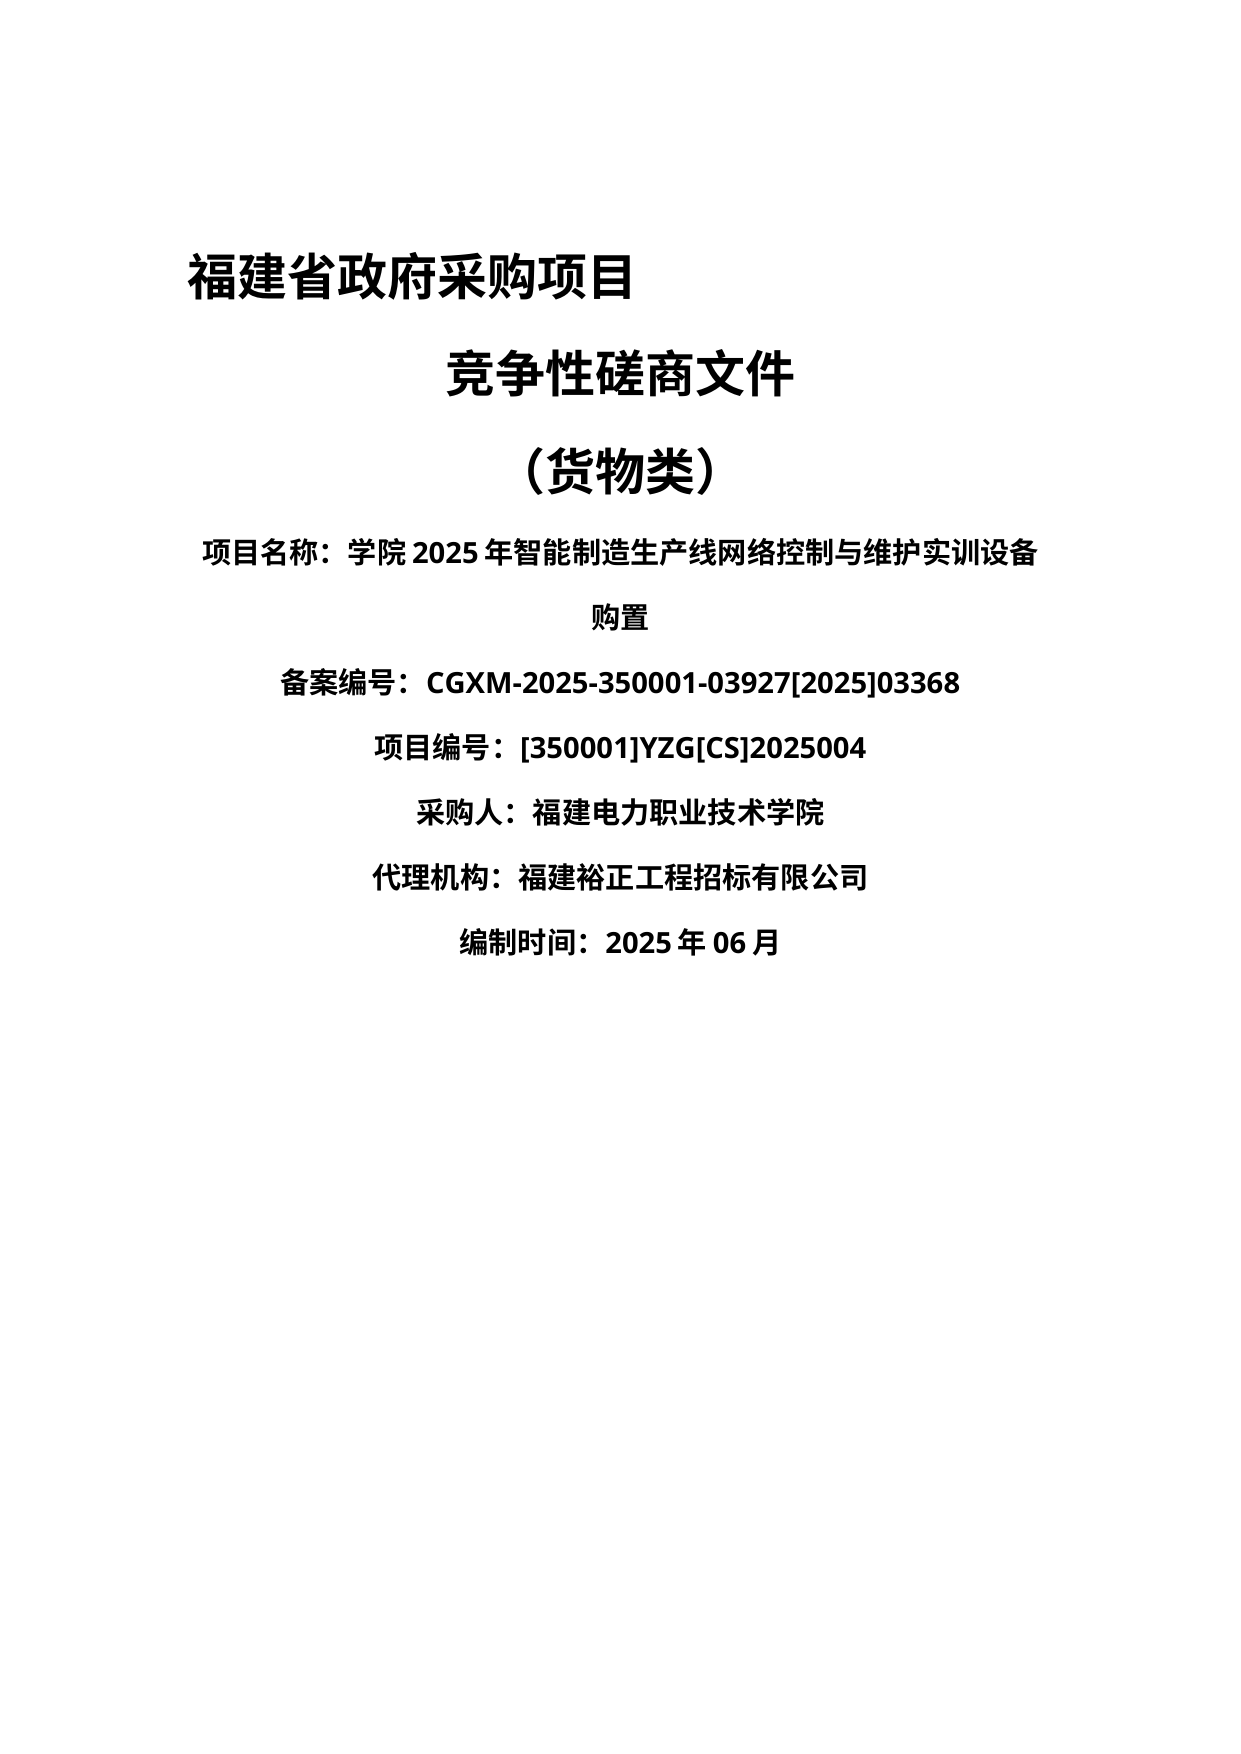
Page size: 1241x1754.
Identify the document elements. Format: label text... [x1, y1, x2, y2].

text 代理机构：福建裕正工程招标有限公司 [187, 844, 1053, 909]
text 备案编号：CGXM-2025-350001-03927[2025]03368 [187, 649, 1053, 714]
text 项目编号：[350001]YZG[CS]2025004 [187, 714, 1053, 779]
text （货物类） [187, 422, 1053, 519]
text 福建省政府采购项目 [187, 227, 1053, 324]
text 编制时间：2025年06月 [187, 909, 1053, 974]
text 项目名称：学院2025年智能制造生产线网络控制与维护实训设备购置 [187, 519, 1053, 649]
text 竞争性磋商文件 [187, 324, 1053, 422]
text 采购人：福建电力职业技术学院 [187, 779, 1053, 844]
